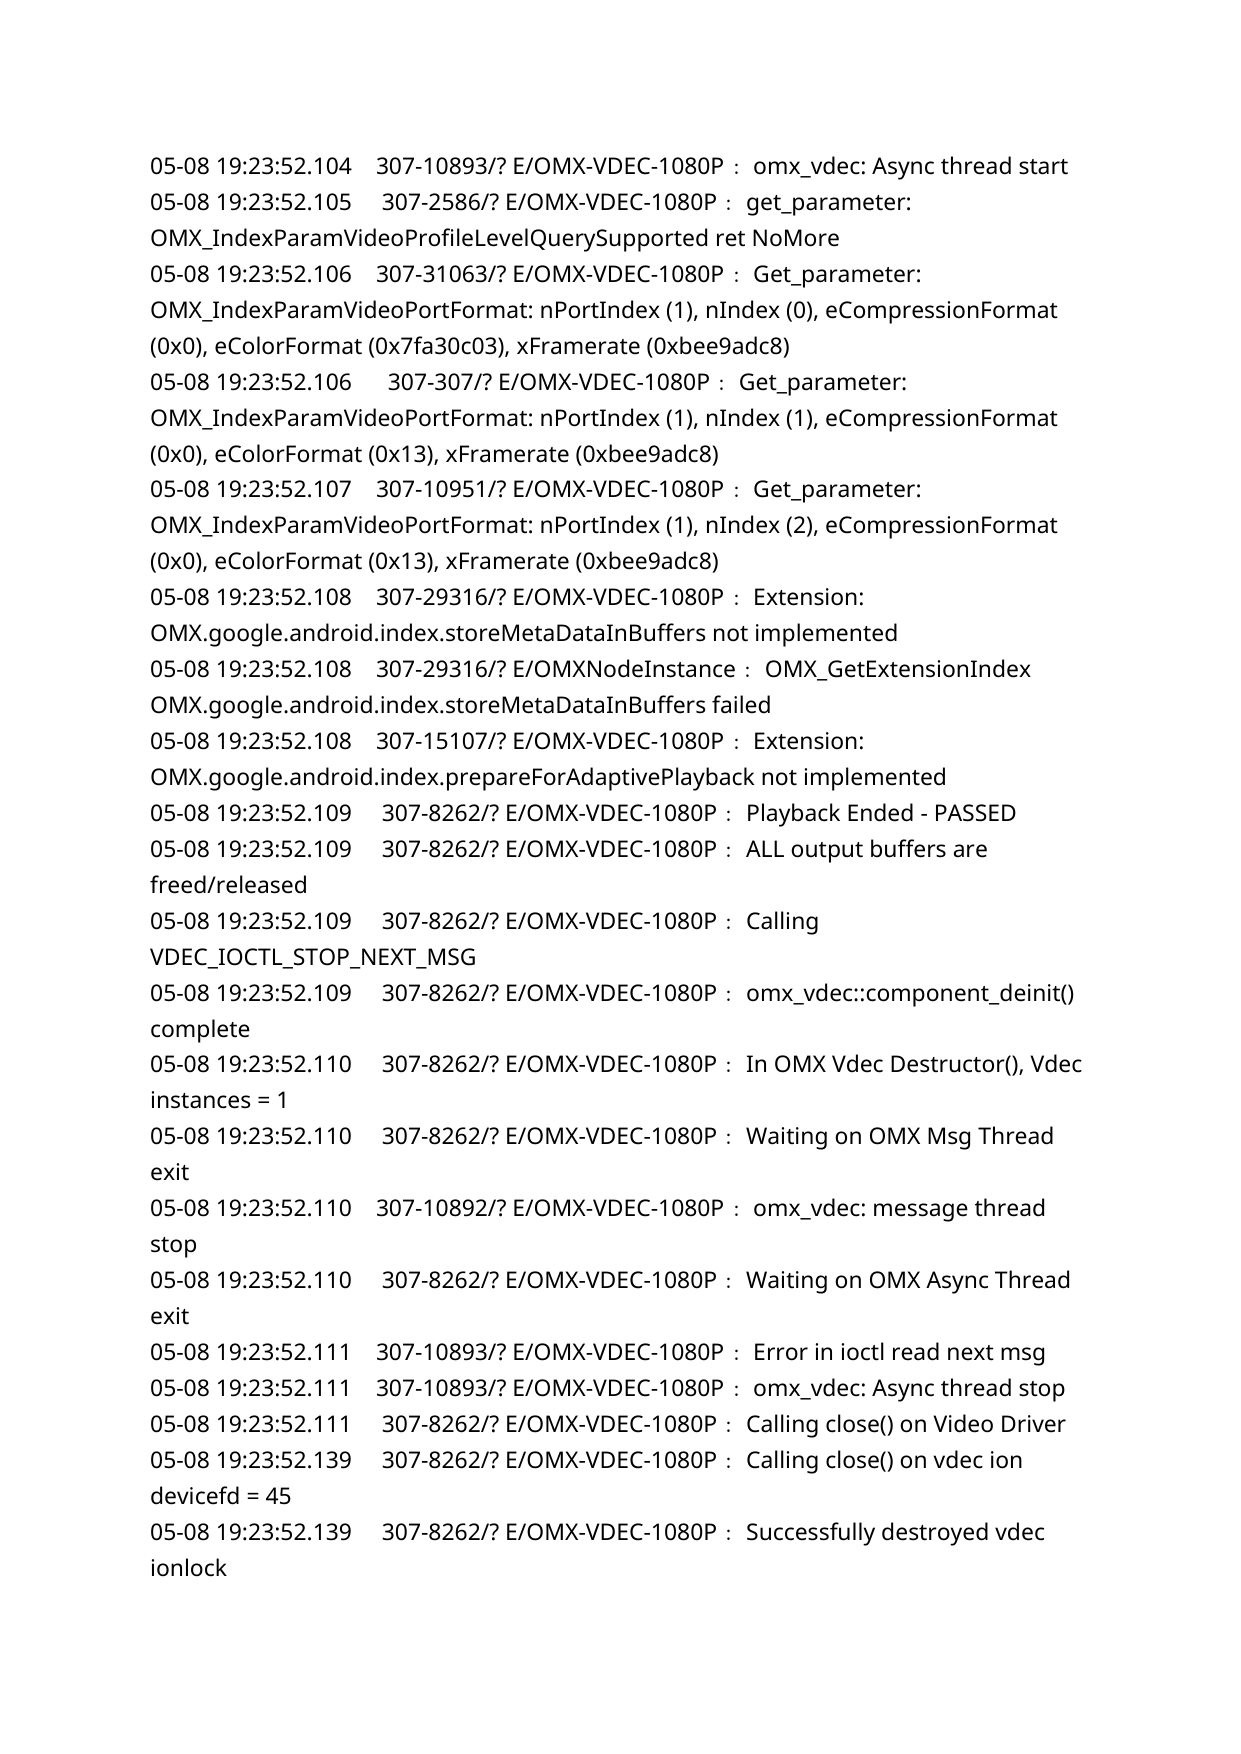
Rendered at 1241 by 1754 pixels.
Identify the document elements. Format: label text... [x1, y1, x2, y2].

text 05-08 19:23:52.108 307-29316/? E/OMX-VDEC-1080P﹕ Extension: OMX.google.android.index.storeMetaDataInBuffers not implemented [150, 581, 1090, 648]
text 05-08 19:23:52.111 307-8262/? E/OMX-VDEC-1080P﹕ Calling close() on Video Driver [150, 1408, 1090, 1439]
text 05-08 19:23:52.109 307-8262/? E/OMX-VDEC-1080P﹕ ALL output buffers are freed/released [150, 833, 1090, 900]
text 05-08 19:23:52.139 307-8262/? E/OMX-VDEC-1080P﹕ Calling close() on vdec ion devicefd = 45 [150, 1444, 1090, 1511]
text 05-08 19:23:52.109 307-8262/? E/OMX-VDEC-1080P﹕ Calling VDEC_IOCTL_STOP_NEXT_MSG [150, 905, 1090, 972]
text 05-08 19:23:52.109 307-8262/? E/OMX-VDEC-1080P﹕ Playback Ended - PASSED [150, 797, 1090, 828]
text 05-08 19:23:52.139 307-8262/? E/OMX-VDEC-1080P﹕ Successfully destroyed vdec ionlock [150, 1516, 1090, 1583]
text 05-08 19:23:52.105 307-2586/? E/OMX-VDEC-1080P﹕ get_parameter: OMX_IndexParamVideoProfileLevelQuerySupported ret NoMore [150, 186, 1090, 253]
text 05-08 19:23:52.111 307-10893/? E/OMX-VDEC-1080P﹕ omx_vdec: Async thread stop [150, 1372, 1090, 1403]
text 05-08 19:23:52.108 307-29316/? E/OMXNodeInstance﹕ OMX_GetExtensionIndex OMX.google.android.index.storeMetaDataInBuffers failed [150, 653, 1090, 720]
text 05-08 19:23:52.111 307-10893/? E/OMX-VDEC-1080P﹕ Error in ioctl read next msg [150, 1336, 1090, 1367]
text 05-08 19:23:52.107 307-10951/? E/OMX-VDEC-1080P﹕ Get_parameter: OMX_IndexParamVideoPortFormat: nPortIndex (1), nIndex (2), eCompressionFormat (0x0), eColorFormat (0x13), xFramerate (0xbee9adc8) [150, 473, 1090, 577]
text 05-08 19:23:52.104 307-10893/? E/OMX-VDEC-1080P﹕ omx_vdec: Async thread start [150, 150, 1090, 181]
text 05-08 19:23:52.110 307-10892/? E/OMX-VDEC-1080P﹕ omx_vdec: message thread stop [150, 1192, 1090, 1259]
text 05-08 19:23:52.106 307-31063/? E/OMX-VDEC-1080P﹕ Get_parameter: OMX_IndexParamVideoPortFormat: nPortIndex (1), nIndex (0), eCompressionFormat (0x0), eColorFormat (0x7fa30c03), xFramerate (0xbee9adc8) [150, 258, 1090, 361]
text 05-08 19:23:52.108 307-15107/? E/OMX-VDEC-1080P﹕ Extension: OMX.google.android.index.prepareForAdaptivePlayback not implemented [150, 725, 1090, 792]
text 05-08 19:23:52.106 307-307/? E/OMX-VDEC-1080P﹕ Get_parameter: OMX_IndexParamVideoPortFormat: nPortIndex (1), nIndex (1), eCompressionFormat (0x0), eColorFormat (0x13), xFramerate (0xbee9adc8) [150, 366, 1090, 469]
text 05-08 19:23:52.110 307-8262/? E/OMX-VDEC-1080P﹕ Waiting on OMX Msg Thread exit [150, 1120, 1090, 1187]
text 05-08 19:23:52.110 307-8262/? E/OMX-VDEC-1080P﹕ Waiting on OMX Async Thread exit [150, 1264, 1090, 1331]
text 05-08 19:23:52.109 307-8262/? E/OMX-VDEC-1080P﹕ omx_vdec::component_deinit() complete [150, 977, 1090, 1044]
text 05-08 19:23:52.110 307-8262/? E/OMX-VDEC-1080P﹕ In OMX Vdec Destructor(), Vdec instances = 1 [150, 1048, 1090, 1116]
